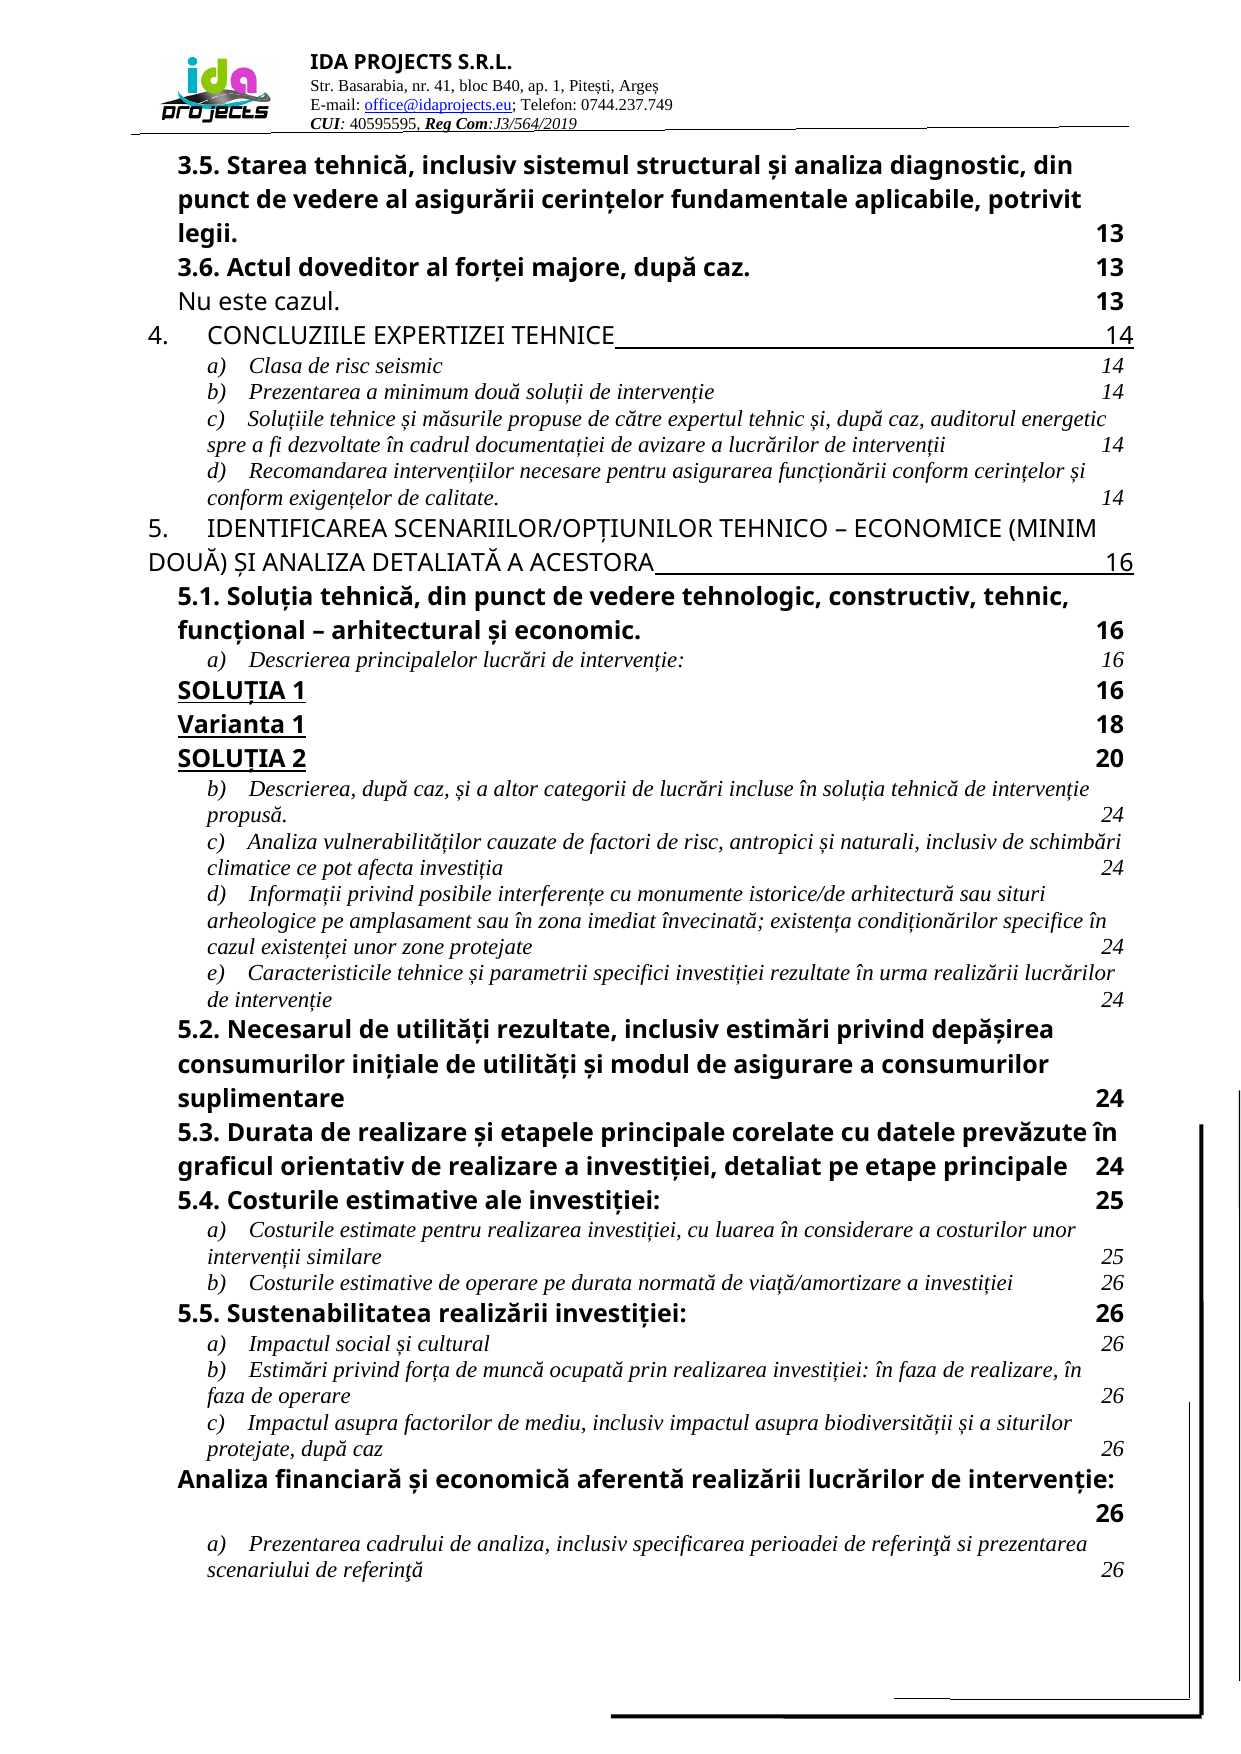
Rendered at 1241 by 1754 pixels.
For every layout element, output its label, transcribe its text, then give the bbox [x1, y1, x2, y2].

text Analiza financiară și economică aferentă realizării lucrărilor de intervenție: 26 [177, 1461, 1125, 1529]
text Nu este cazul. 13 [177, 284, 1125, 318]
picture [157, 53, 274, 126]
text SOLUȚIA 1 16 [177, 673, 1125, 707]
text 5.3. Durata de realizare și etapele principale corelate cu datele prevăzute în graficul orientativ de realizare a investiției, detaliat pe etape principale 24 [177, 1114, 1125, 1182]
text 4. CONCLUZIILE EXPERTIZEI TEHNICE 14 [148, 318, 1125, 352]
text c) Impactul asupra factorilor de mediu, inclusiv impactul asupra biodiversității și a siturilor protejate, după caz 26 [207, 1409, 1125, 1461]
text a) Impactul social și cultural 26 [207, 1330, 1125, 1356]
text SOLUȚIA 2 20 [177, 741, 1125, 775]
text d) Recomandarea intervențiilor necesare pentru asigurarea funcționării conform cerințelor și conform exigențelor de calitate. 14 [207, 457, 1125, 510]
text e) Caracteristicile tehnice și parametrii specifici investiției rezultate în urma realizării lucrărilor de intervenție 24 [207, 959, 1125, 1012]
text 3.5. Starea tehnică, inclusiv sistemul structural și analiza diagnostic, din punct de vedere al asigurării cerințelor fundamentale aplicabile, potrivit legii. 13 [177, 148, 1125, 250]
text b) Descrierea, după caz, și a altor categorii de lucrări incluse în soluția tehnică de intervenție propusă. 24 [207, 775, 1125, 828]
text c) Soluțiile tehnice și măsurile propuse de către expertul tehnic și, după caz, auditorul energetic spre a fi dezvoltate în cadrul documentației de avizare a lucrărilor de intervenții 14 [207, 405, 1125, 457]
text 5. IDENTIFICAREA SCENARIILOR/OPȚIUNILOR TEHNICO – ECONOMICE (MINIM DOUĂ) ȘI ANALIZA DETALIATĂ A ACESTORA 16 [148, 510, 1125, 578]
text b) Estimări privind forța de muncă ocupată prin realizarea investiției: în faza de realizare, în faza de operare 26 [207, 1356, 1125, 1409]
text d) Informații privind posibile interferențe cu monumente istorice/de arhitectură sau situri arheologice pe amplasament sau în zona imediat învecinată; existența condiționărilor specifice în cazul existenței unor zone protejate 24 [207, 880, 1125, 959]
text b) Costurile estimative de operare pe durata normată de viață/amortizare a investiției 26 [207, 1269, 1125, 1296]
text b) Prezentarea a minimum două soluții de intervenție 14 [207, 378, 1125, 405]
text 5.1. Soluția tehnică, din punct de vedere tehnologic, constructiv, tehnic, funcțional – arhitectural și economic. 16 [177, 578, 1125, 646]
text a) Prezentarea cadrului de analiza, inclusiv specificarea perioadei de referinţă si prezentarea scenariului de referinţă 26 [207, 1529, 1125, 1582]
text a) Descrierea principalelor lucrări de intervenție: 16 [207, 646, 1125, 673]
text 5.5. Sustenabilitatea realizării investiției: 26 [177, 1296, 1125, 1330]
text a) Clasa de risc seismic 14 [207, 352, 1125, 378]
text 5.2. Necesarul de utilități rezultate, inclusiv estimări privind depășirea consumurilor inițiale de utilități și modul de asigurare a consumurilor suplimentare 24 [177, 1012, 1125, 1114]
text 3.6. Actul doveditor al forței majore, după caz. 13 [177, 250, 1125, 284]
text 5.4. Costurile estimative ale investiției: 25 [177, 1182, 1125, 1217]
text a) Costurile estimate pentru realizarea investiției, cu luarea în considerare a costurilor unor intervenții similare 25 [207, 1217, 1125, 1269]
text c) Analiza vulnerabilităților cauzate de factori de risc, antropici și naturali, inclusiv de schimbări climatice ce pot afecta investiția 24 [207, 828, 1125, 880]
text Varianta 1 18 [177, 707, 1125, 741]
